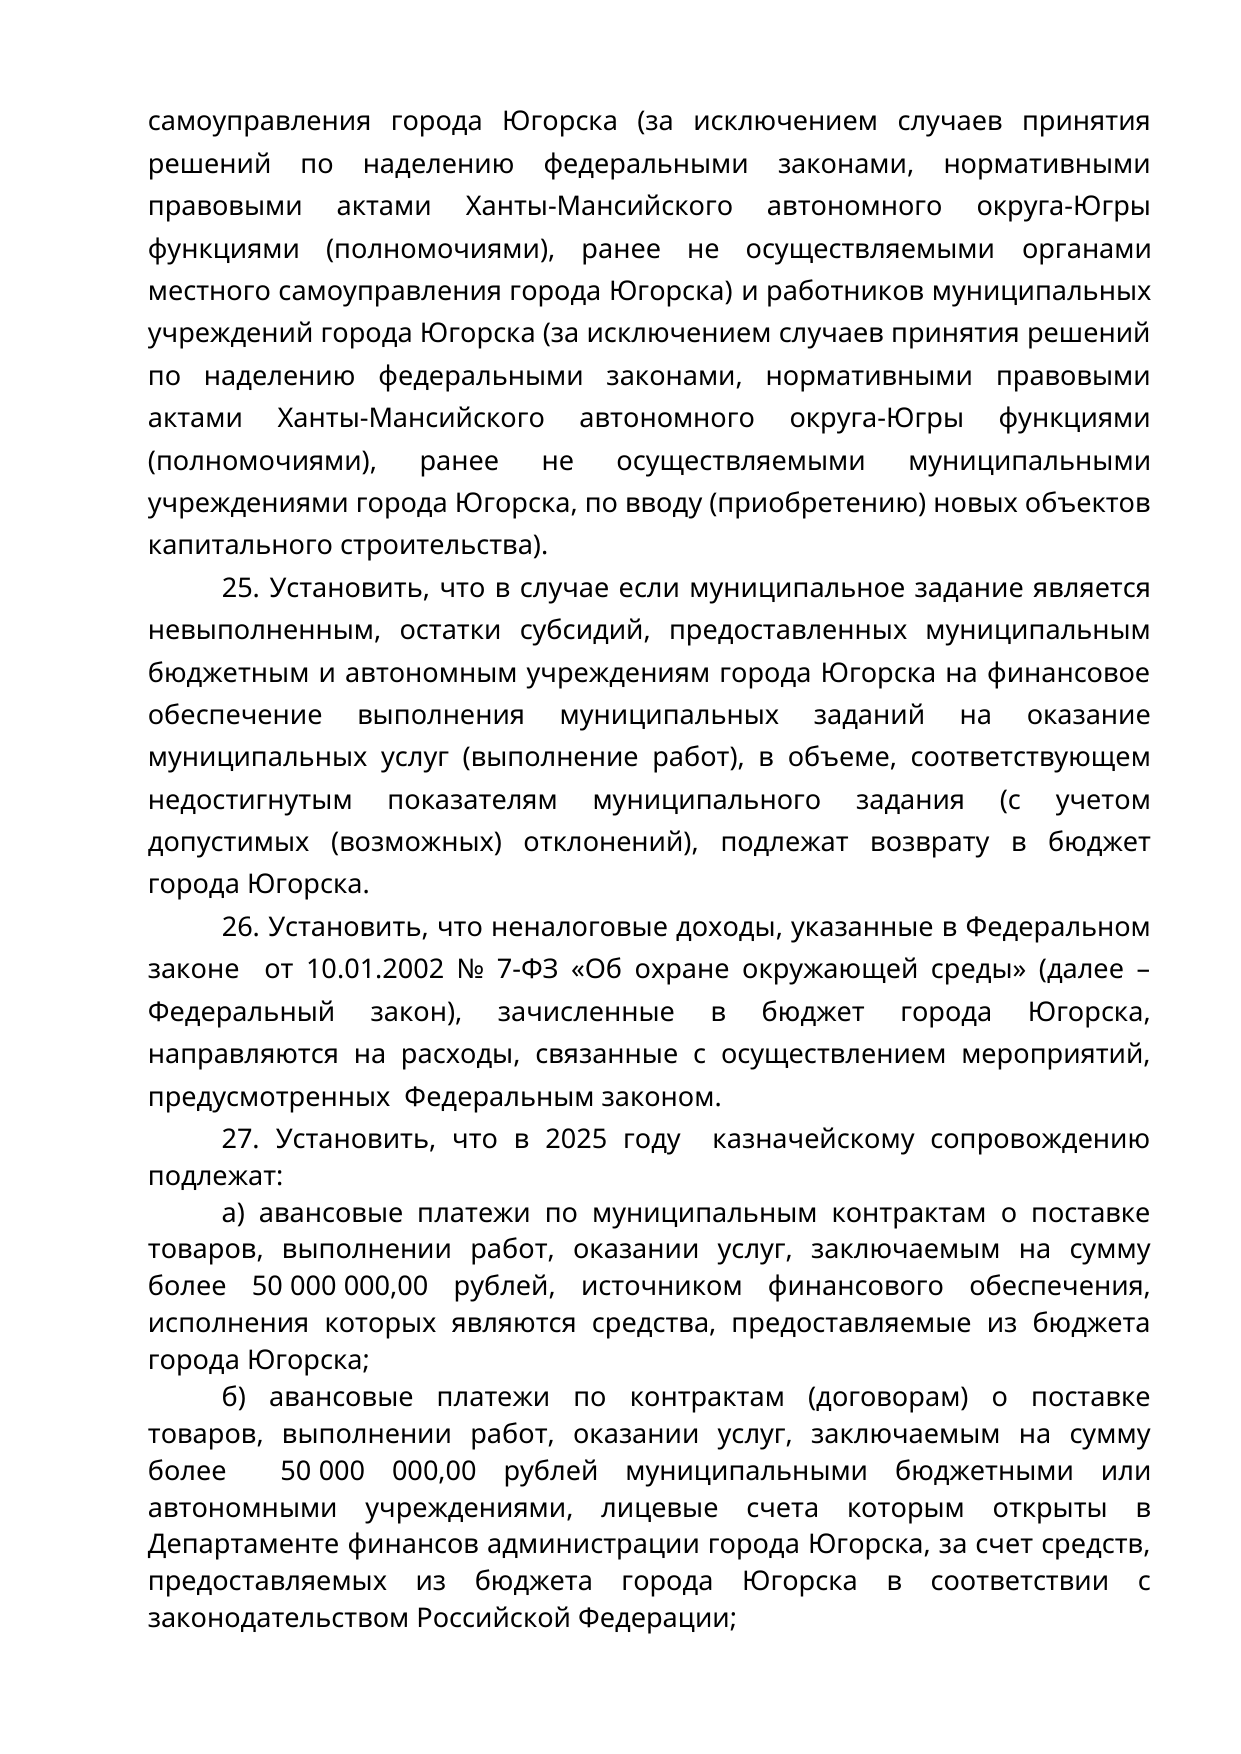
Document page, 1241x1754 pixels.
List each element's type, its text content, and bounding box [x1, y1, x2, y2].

text 25. Установить, что в случае если муниципальное задание является невыполненным, остатки субсидий, предоставленных муниципальным бюджетным и автономным учреждениям города Югорска на финансовое обеспечение выполнения муниципальных заданий на оказание муниципальных услуг (выполнение работ), в объеме, соответствующем недостигнутым показателям муниципального задания (с учетом допустимых (возможных) отклонений), подлежат возврату в бюджет города Югорска. [148, 568, 1152, 902]
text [148, 102, 1152, 563]
text б) авансовые платежи по контрактам (договорам) о поставке товаров, выполнении работ, оказании услуг, заключаемым на сумму более 50 000 000,00 рублей муниципальными бюджетными или автономными учреждениями, лицевые счета которым открыты в Департаменте финансов администрации города Югорска, за счет средств, предоставляемых из бюджета города Югорска в соответствии с законодательством Российской Федерации; [148, 1377, 1152, 1636]
text 26. Установить, что неналоговые доходы, указанные в Федеральном законе от 10.01.2002 № 7-ФЗ «Об охране окружающей среды» (далее – Федеральный закон), зачисленные в бюджет города Югорска, направляются на расходы, связанные с осуществлением мероприятий, предусмотренных Федеральным законом. [148, 907, 1152, 1114]
text 27. Установить, что в 2025 году казначейскому сопровождению подлежат: [148, 1119, 1152, 1193]
text а) авансовые платежи по муниципальным контрактам о поставке товаров, выполнении работ, оказании услуг, заключаемым на сумму более 50 000 000,00 рублей, источником финансового обеспечения, исполнения которых являются средства, предоставляемые из бюджета города Югорска; [148, 1193, 1152, 1377]
